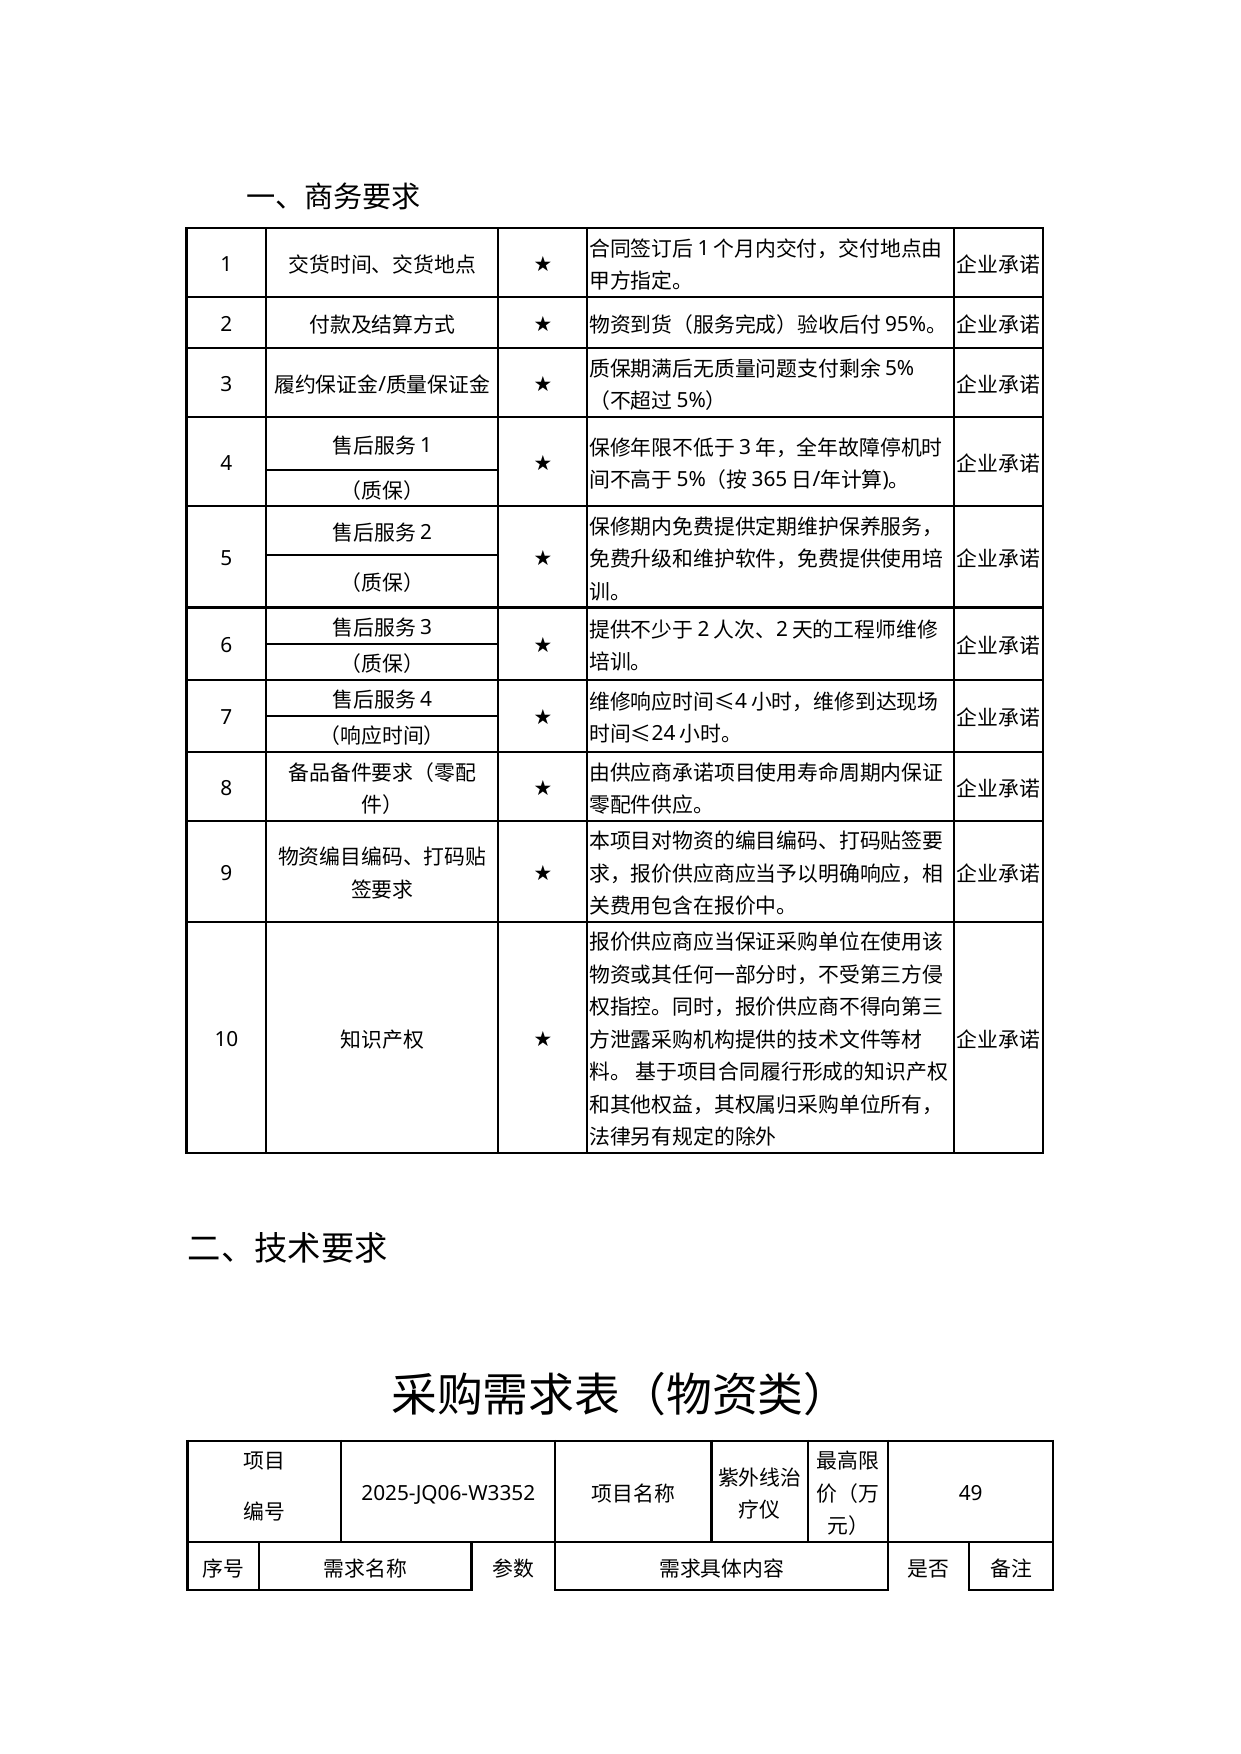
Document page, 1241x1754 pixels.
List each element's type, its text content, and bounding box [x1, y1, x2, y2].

table_cell 9 [188, 822, 265, 921]
table_header 交货时间、交货地点 [267, 229, 497, 296]
table_cell 付款及结算方式 [267, 298, 497, 347]
table_cell 企业承诺 [955, 753, 1042, 819]
table_cell ★ [499, 609, 586, 679]
table_cell 企业承诺 [955, 923, 1042, 1152]
table_cell 企业承诺 [955, 298, 1042, 347]
table_cell 报价供应商应当保证采购单位在使用该物资或其任何一部分时，不受第三方侵权指控。同时，报价供应商不得向第三方泄露采购机构提供的技术文件等材料。 基于项目合同履行形成的知识产权和其他权益，其权属归采购单位所有，法律另有规定的除外 [588, 923, 953, 1152]
table_cell 维修响应时间≤4小时，维修到达现场时间≤24小时。 [588, 681, 953, 751]
table_cell 售后服务3 [267, 609, 497, 642]
table_cell 本项目对物资的编目编码、打码贴签要求，报价供应商应当予以明确响应，相关费用包含在报价中。 [588, 822, 953, 921]
table_cell ★ [499, 298, 586, 347]
table_header 企业承诺 [955, 229, 1042, 296]
table_cell ★ [499, 418, 586, 505]
table_cell 由供应商承诺项目使用寿命周期内保证零配件供应。 [588, 753, 953, 819]
table_cell 项目 [189, 1442, 340, 1476]
table_cell ★ [499, 923, 586, 1152]
table_cell 2025-JQ06-W3352 [342, 1442, 554, 1541]
table_cell 序号 [189, 1543, 258, 1589]
table_cell 3 [188, 349, 265, 416]
table_cell 编号 [189, 1476, 340, 1541]
table_cell 企业承诺 [955, 609, 1042, 679]
table_cell 最高限价（万元） [809, 1442, 887, 1541]
table_cell 10 [188, 923, 265, 1152]
table_cell 5 [188, 507, 265, 606]
table_cell ★ [499, 507, 586, 606]
table_cell 需求名称 [260, 1543, 470, 1589]
table_cell （质保） [267, 645, 497, 679]
table_cell 备注（证明材料等其他要求） [970, 1543, 1052, 1589]
table_header 1 [188, 229, 265, 296]
table_cell 4 [188, 418, 265, 505]
table_cell ★ [499, 681, 586, 751]
table_header 合同签订后1个月内交付，交付地点由甲方指定。 [588, 229, 953, 296]
table_cell 需求具体内容 [556, 1543, 887, 1589]
table_cell 保修期内免费提供定期维护保养服务，免费升级和维护软件，免费提供使用培训。 [588, 507, 953, 606]
table_cell 是否 [889, 1543, 968, 1589]
table_cell 企业承诺 [955, 822, 1042, 921]
table_cell 保修年限不低于3年，全年故障停机时间不高于5%（按365日/年计算)。 [588, 418, 953, 505]
table_cell 物资编目编码、打码贴签要求 [267, 822, 497, 921]
table_cell 49 [889, 1442, 1052, 1541]
table_cell 提供不少于2人次、2天的工程师维修培训。 [588, 609, 953, 679]
table_cell 8 [188, 753, 265, 819]
table_cell 售后服务1 [267, 418, 497, 469]
table_cell 企业承诺 [955, 507, 1042, 606]
table_cell 售后服务2 [267, 507, 497, 554]
table_cell （响应时间） [267, 717, 497, 751]
table_cell 企业承诺 [955, 681, 1042, 751]
subtitle 一、商务要求 [187, 162, 1053, 227]
table_cell 2 [188, 298, 265, 347]
table_cell 项目名称 [556, 1442, 710, 1541]
table_cell 物资到货（服务完成）验收后付95%。 [588, 298, 953, 347]
table_cell 质保期满后无质量问题支付剩余5%（不超过5%） [588, 349, 953, 416]
table_cell ★ [499, 822, 586, 921]
table_cell ★ [499, 753, 586, 819]
table_cell 履约保证金/质量保证金 [267, 349, 497, 416]
table_cell 紫外线治疗仪 [713, 1442, 807, 1541]
table_cell 7 [188, 681, 265, 751]
table_cell 售后服务4 [267, 681, 497, 715]
table_cell 企业承诺 [955, 418, 1042, 505]
table_cell ★ [499, 349, 586, 416]
table_cell 知识产权 [267, 923, 497, 1152]
table_cell 参数 [473, 1543, 554, 1589]
table_cell 备品备件要求（零配件） [267, 753, 497, 819]
table_header 采购需求表（物资类） [188, 1341, 1053, 1440]
table_cell （质保） [267, 471, 497, 505]
table_cell （质保） [267, 556, 497, 606]
table_header ★ [499, 229, 586, 296]
subtitle 技术要求 [187, 1213, 1053, 1278]
table_cell 6 [188, 609, 265, 679]
table_cell 企业承诺 [955, 349, 1042, 416]
